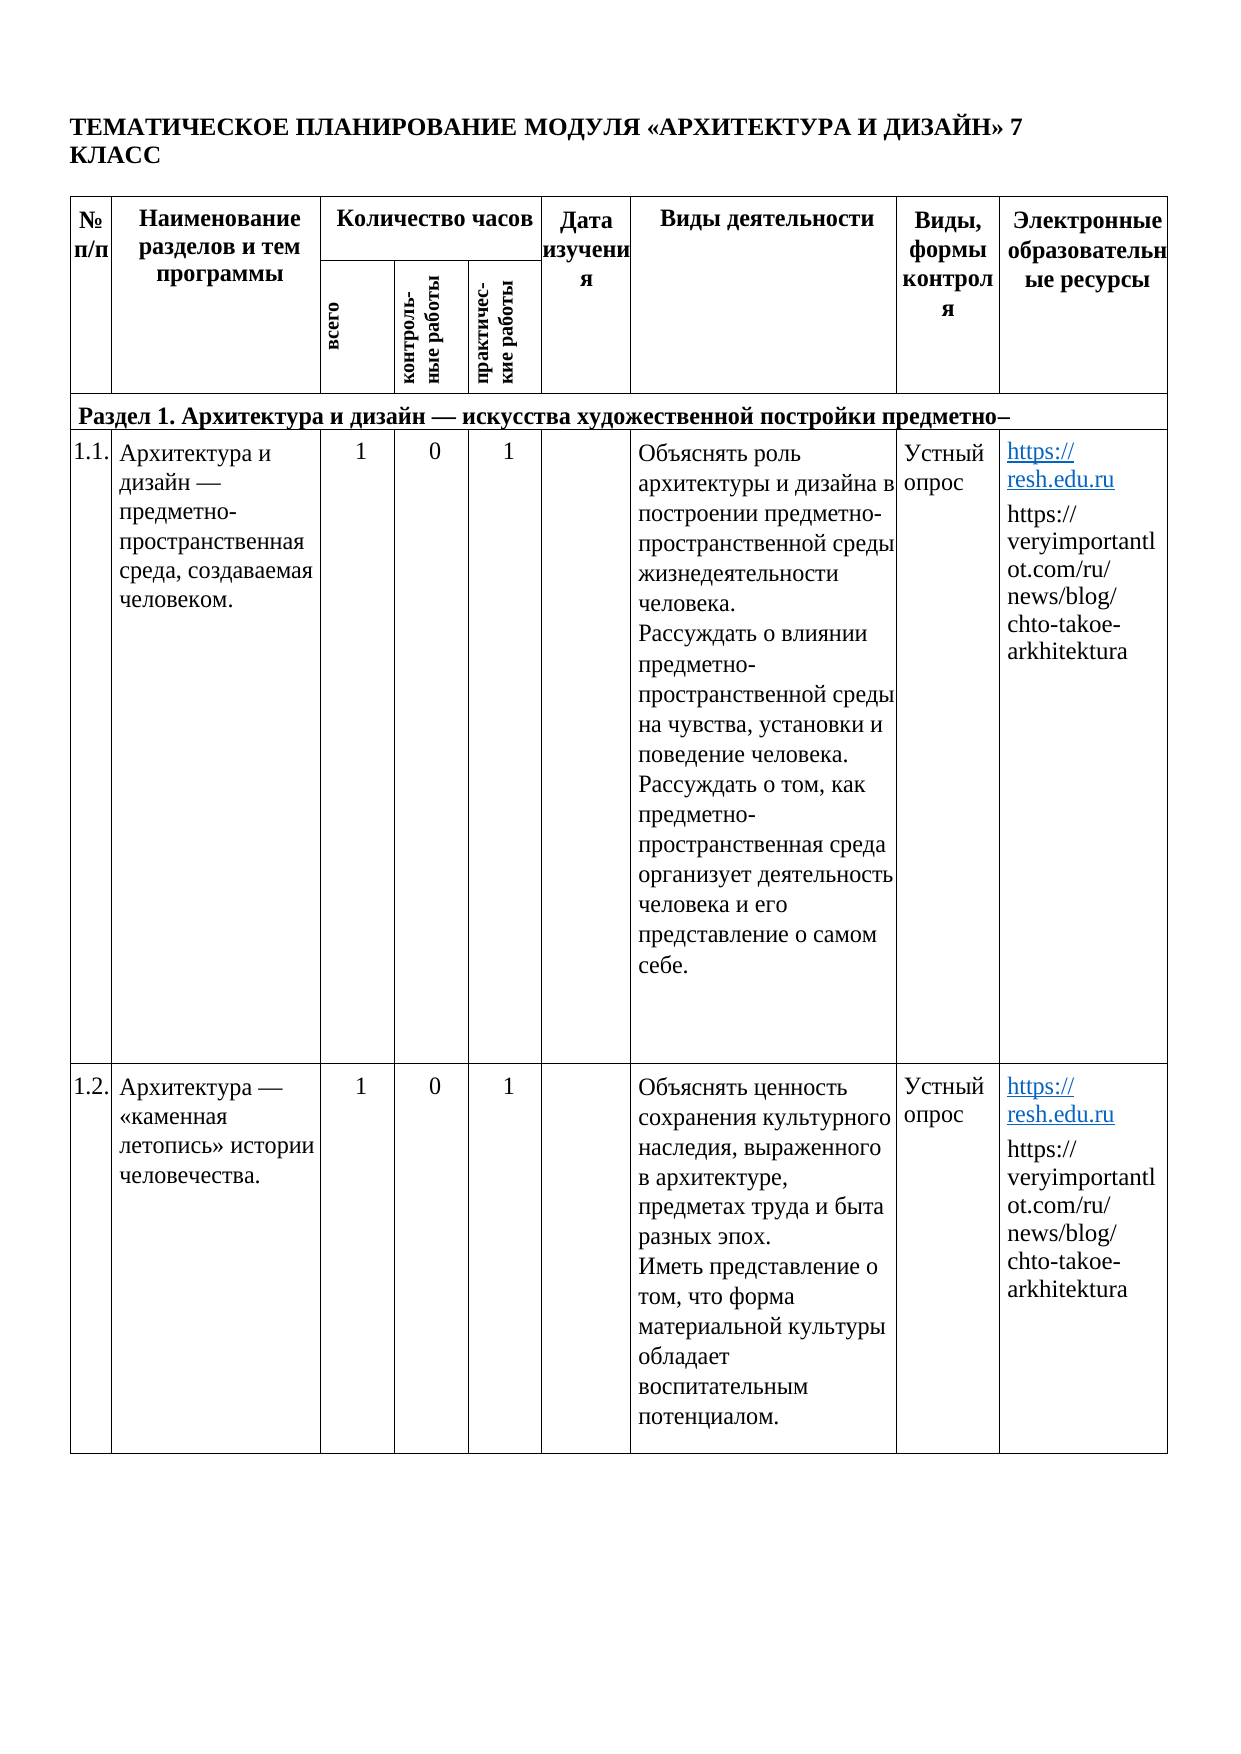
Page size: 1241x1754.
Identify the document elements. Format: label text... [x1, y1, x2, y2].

table_cell контроль-ные работы [395, 261, 468, 392]
table_header Наименование разделов и тем программы [112, 197, 320, 392]
table_cell Раздел 1. Архитектура и дизайн — искусства художественной постройки предметно‒пространственной среды жизни человека [71, 394, 1167, 429]
table_cell Устный опрос [897, 1064, 999, 1453]
table_cell https://resh.edu.ru https://veryimportantlot.com/ru/news/blog/chto-takoe-arkhitektura [1000, 430, 1167, 1063]
table_cell 1.2. [71, 1064, 111, 1453]
table_cell Архитектура — «каменная летопись» истории человечества. [112, 1064, 320, 1453]
table_cell https://resh.edu.ru https://veryimportantlot.com/ru/news/blog/chto-takoe-arkhitektura [1000, 1064, 1167, 1453]
table_cell 1 [321, 1064, 394, 1453]
table_header Электронные образовательные ресурсы [1000, 197, 1167, 392]
table_cell 1.1. [71, 430, 111, 1063]
table_cell 1 [469, 1064, 541, 1453]
table_header № п/п [71, 197, 111, 392]
table_cell Объяснять ценность сохранения культурного наследия, выраженного в архитектуре, предметах труда и быта разных эпох. Иметь представление о том, что форма материальной культуры обладает воспитательным потенциалом. [631, 1064, 896, 1453]
table_cell Объяснять роль архитектуры и дизайна в построении предметно-пространственной среды жизнедеятельности человека. Рассуждать о влиянии предметно-пространственной среды на чувства, установки и поведение человека. Рассуждать о том, как предметно-пространственная среда организует деятельность человека и его представление о самом себе. [631, 430, 896, 1063]
table_cell Архитектура и дизайн — предметно- пространственная среда, создаваемая человеком. [112, 430, 320, 1063]
table_cell практичес-кие работы [469, 261, 541, 392]
text ТЕМАТИЧЕСКОЕ ПЛАНИРОВАНИЕ МОДУЛЯ «АРХИТЕКТУРА И ДИЗАЙН» 7 КЛАСС [69, 113, 1081, 169]
table_cell всего [321, 261, 394, 392]
table_cell 1 [469, 430, 541, 1063]
table_cell [542, 1064, 630, 1453]
table_cell [542, 430, 630, 1063]
table_cell 0 [395, 1064, 468, 1453]
table_cell Устный опрос [897, 430, 999, 1063]
table_header Дата изучения [542, 197, 630, 392]
table_cell 1 [321, 430, 394, 1063]
table_header Количество часов [321, 197, 541, 259]
table_header Виды, формы контроля [897, 197, 999, 392]
table_cell 0 [395, 430, 468, 1063]
table_header Виды деятельности [631, 197, 896, 392]
